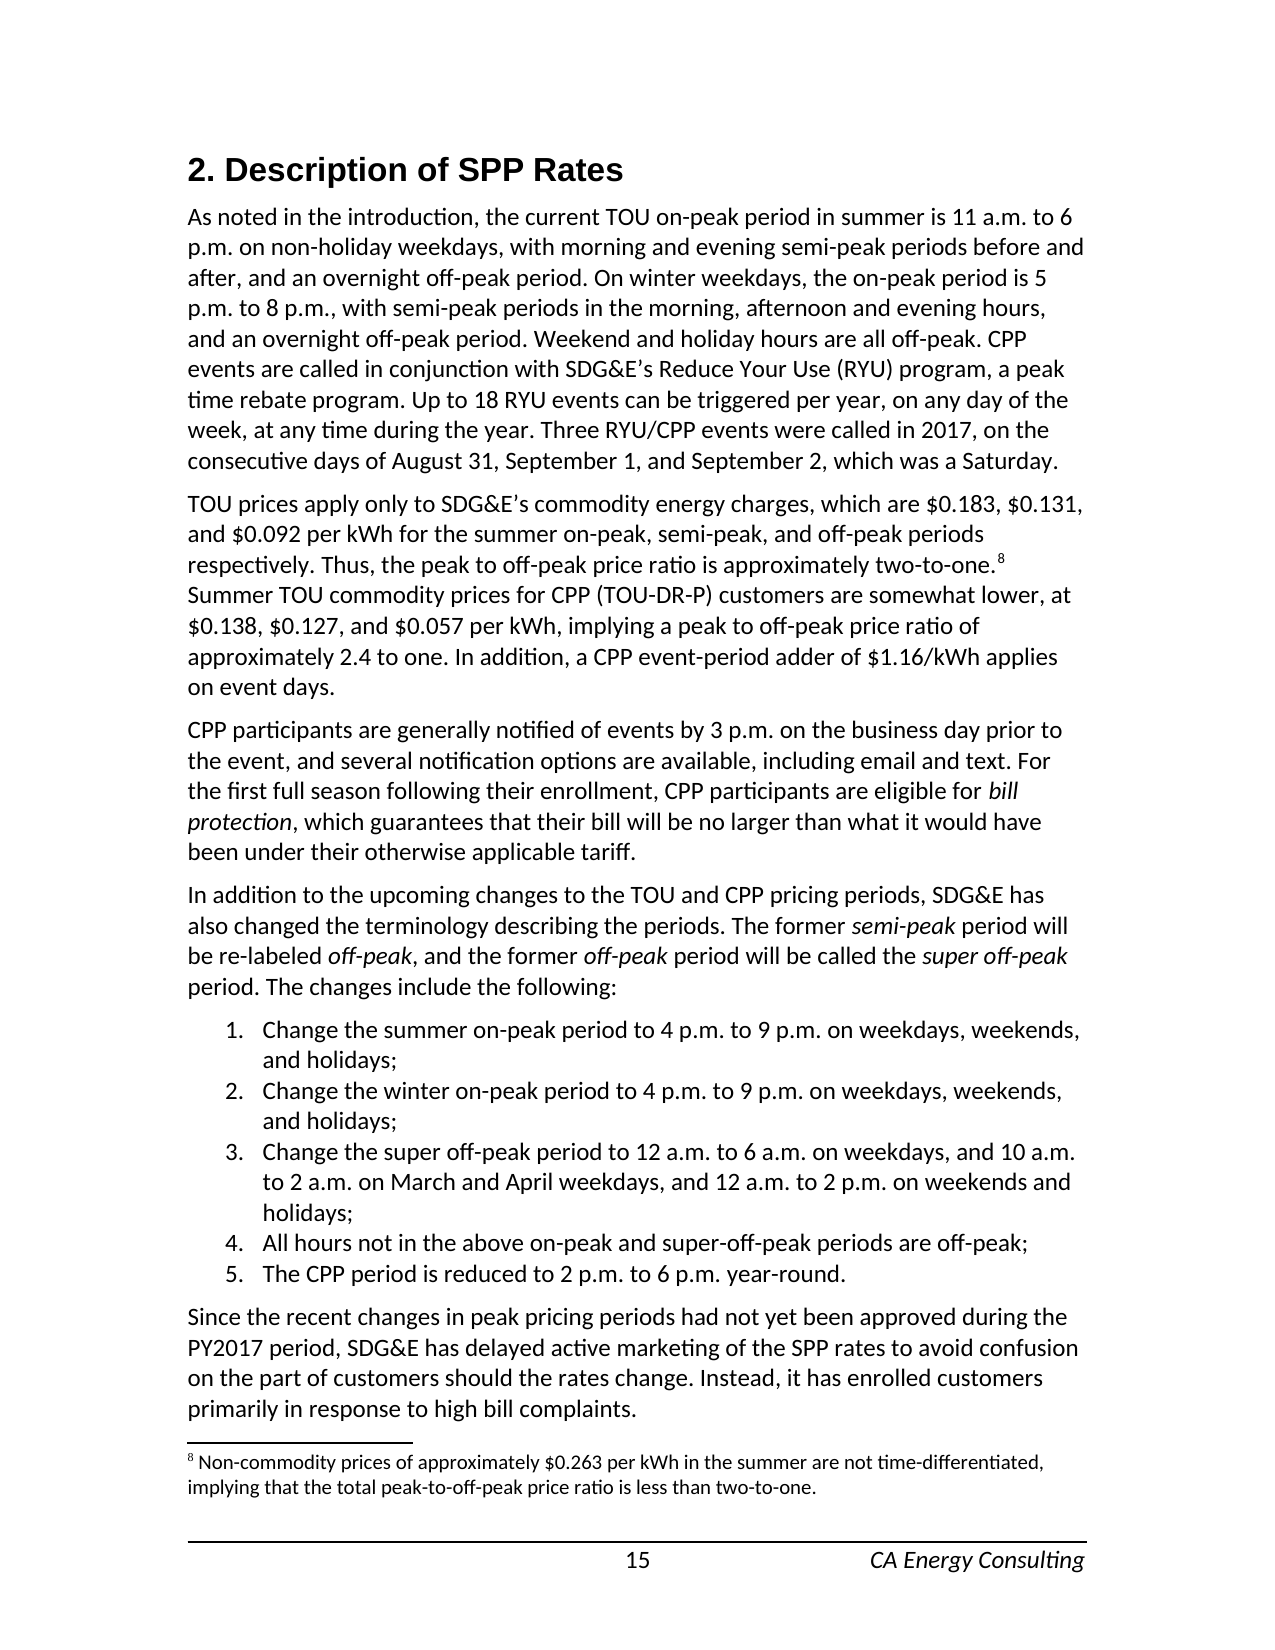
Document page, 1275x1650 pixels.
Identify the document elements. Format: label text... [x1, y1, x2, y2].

text As noted in the introduction, the current TOU on-peak period in summer is 11 a.m. to 6 p.m. on non-holiday weekdays, with morning and evening semi-peak periods before and after, and an overnight off-peak period. On winter weekdays, the on-peak period is 5 p.m. to 8 p.m., with semi-peak periods in the morning, afternoon and evening hours, and an overnight off-peak period. Weekend and holiday hours are all off-peak. CPP events are called in conjunction with SDG&E’s Reduce Your Use (RYU) program, a peak time rebate program. Up to 18 RYU events can be triggered per year, on any day of the week, at any time during the year. Three RYU/CPP events were called in 2017, on the consecutive days of August 31, September 1, and September 2, which was a Saturday. [187, 201, 1087, 476]
list Change the super off-peak period to 12 a.m. to 6 a.m. on weekdays, and 10 a.m. to 2 a.m. on March and April weekdays, and 12 a.m. to 2 p.m. on weekends and holidays; [225, 1136, 1087, 1228]
list Change the winter on-peak period to 4 p.m. to 9 p.m. on weekdays, weekends, and holidays; [225, 1075, 1087, 1136]
text TOU prices apply only to SDG&E’s commodity energy charges, which are $0.183, $0.131, and $0.092 per kWh for the summer on-peak, semi-peak, and off-peak periods respectively. Thus, the peak to off-peak price ratio is approximately two-to-one. Summer TOU commodity prices for CPP (TOU-DR-P) customers are somewhat lower, at $0.138, $0.127, and $0.057 per kWh, implying a peak to off-peak price ratio of approximately 2.4 to one. In addition, a CPP event-period adder of $1.16/kWh applies on event days. [187, 488, 1087, 702]
subtitle 2. Description of SPP Rates [187, 150, 1087, 188]
list Change the summer on-peak period to 4 p.m. to 9 p.m. on weekdays, weekends, and holidays; [225, 1014, 1087, 1075]
list All hours not in the above on-peak and super-off-peak periods are off-peak; [225, 1228, 1087, 1258]
list The CPP period is reduced to 2 p.m. to 6 p.m. year-round. [225, 1258, 1087, 1289]
text In addition to the upcoming changes to the TOU and CPP pricing periods, SDG&E has also changed the terminology describing the periods. The former semi-peak period will be re-labeled off-peak, and the former off-peak period will be called the super off-peak period. The changes include the following: [187, 879, 1087, 1001]
text CPP participants are generally notified of events by 3 p.m. on the business day prior to the event, and several notification options are available, including email and text. For the first full season following their enrollment, CPP participants are eligible for bill protection, which guarantees that their bill will be no larger than what it would have been under their otherwise applicable tariff. [187, 714, 1087, 867]
text Since the recent changes in peak pricing periods had not yet been approved during the PY2017 period, SDG&E has delayed active marketing of the SPP rates to avoid confusion on the part of customers should the rates change. Instead, it has enrolled customers primarily in response to high bill complaints. [187, 1301, 1087, 1423]
